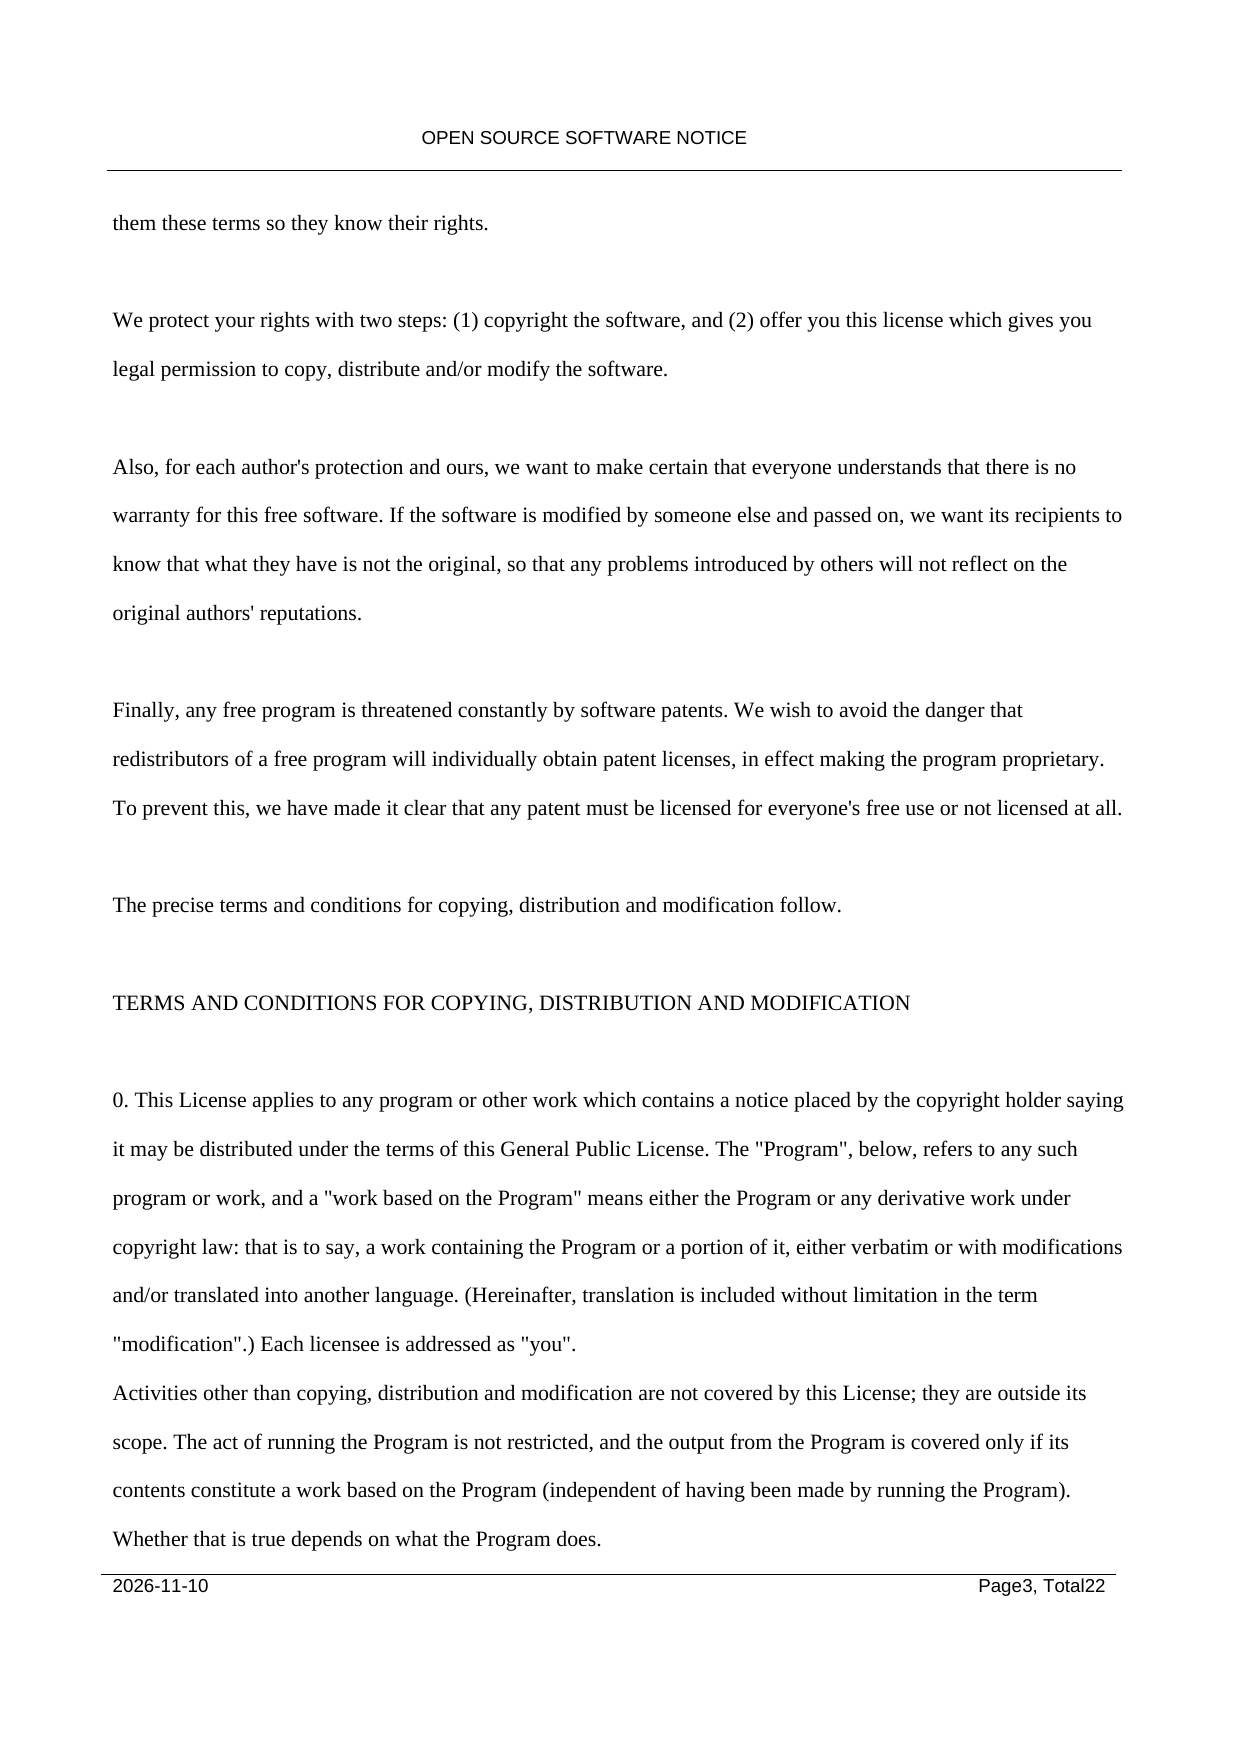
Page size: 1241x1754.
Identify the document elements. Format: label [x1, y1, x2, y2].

text [112, 206, 1128, 1555]
